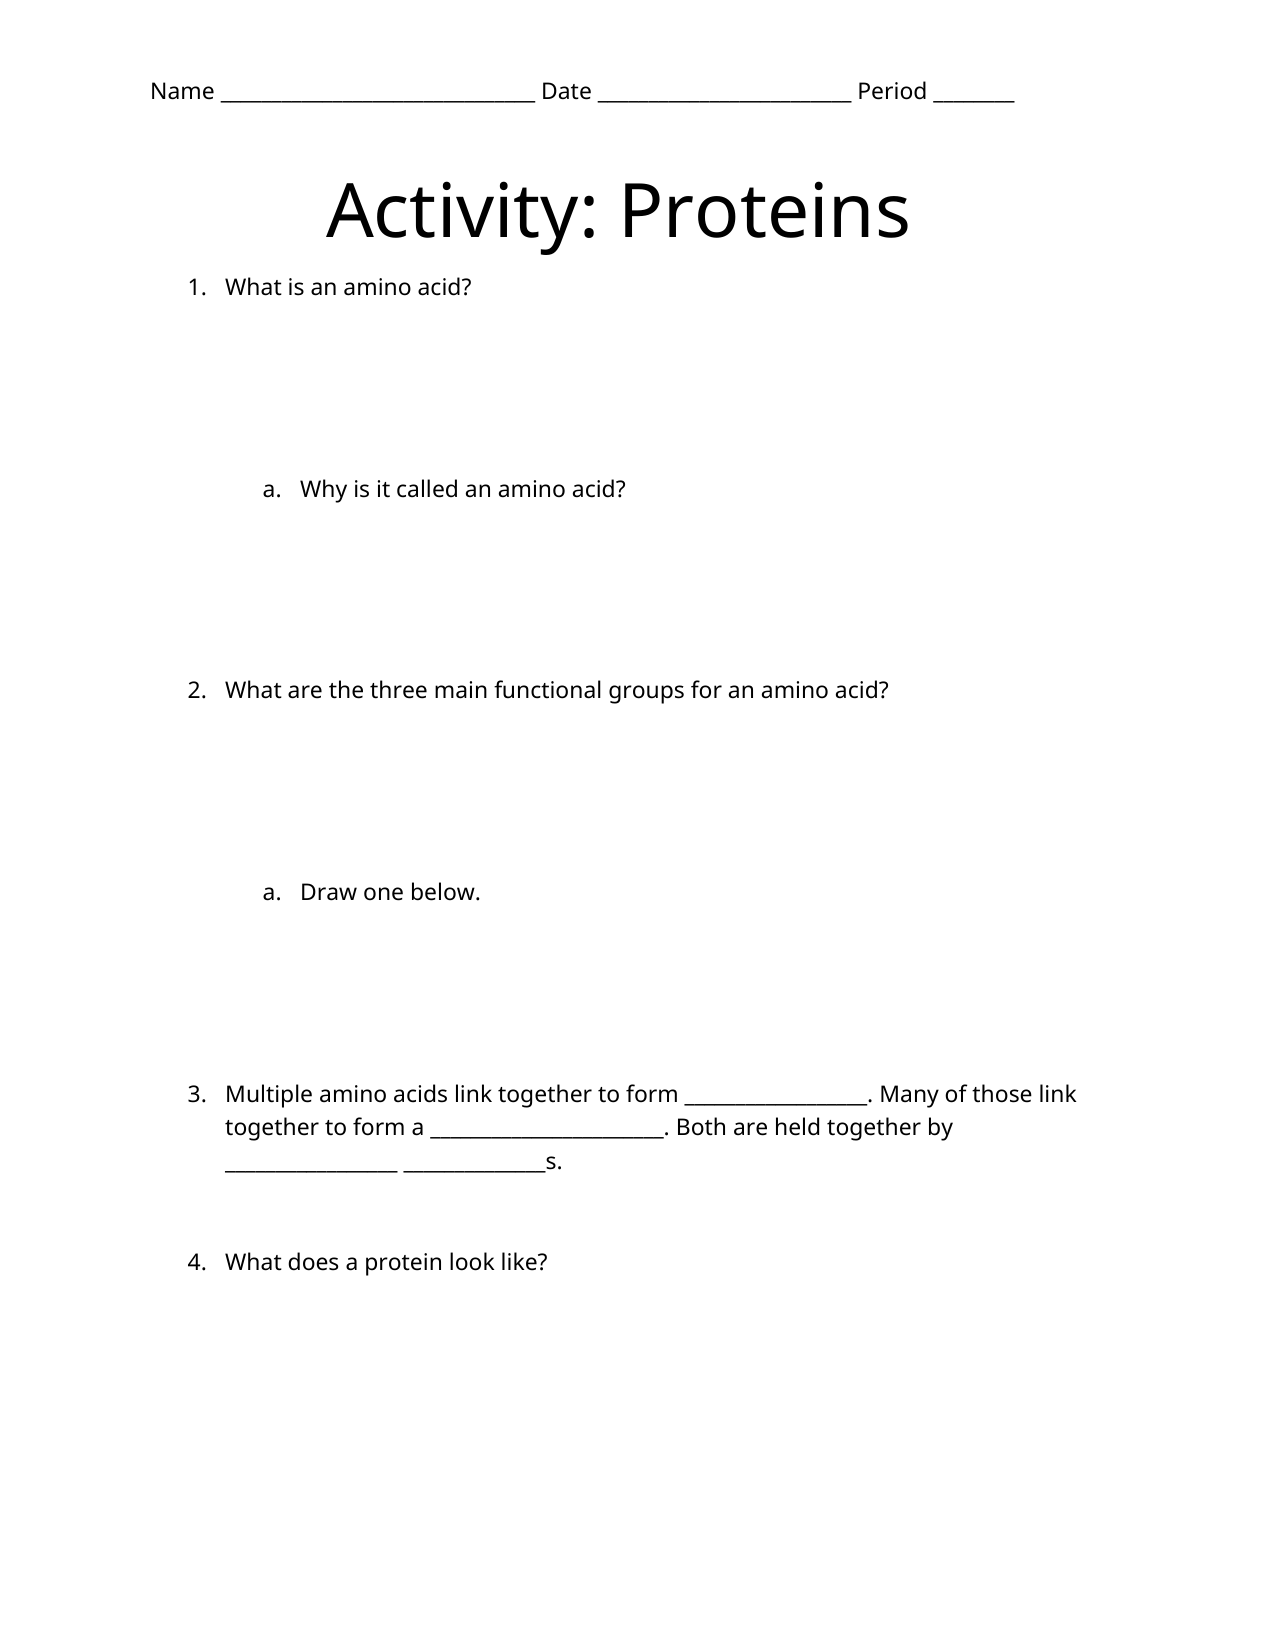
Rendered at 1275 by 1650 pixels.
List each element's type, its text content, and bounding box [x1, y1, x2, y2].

list Multiple amino acids link together to form __________________. Many of those link together to form a _______________________. Both are held together by _________________ ______________s. [187, 1078, 1125, 1176]
list What is an amino acid? [187, 150, 1125, 302]
list What does a protein look like? [187, 1246, 1125, 1277]
list What are the three main functional groups for an amino acid? [187, 674, 1125, 706]
list Why is it called an amino acid? [262, 473, 1125, 504]
list Draw one below. [262, 876, 1125, 907]
